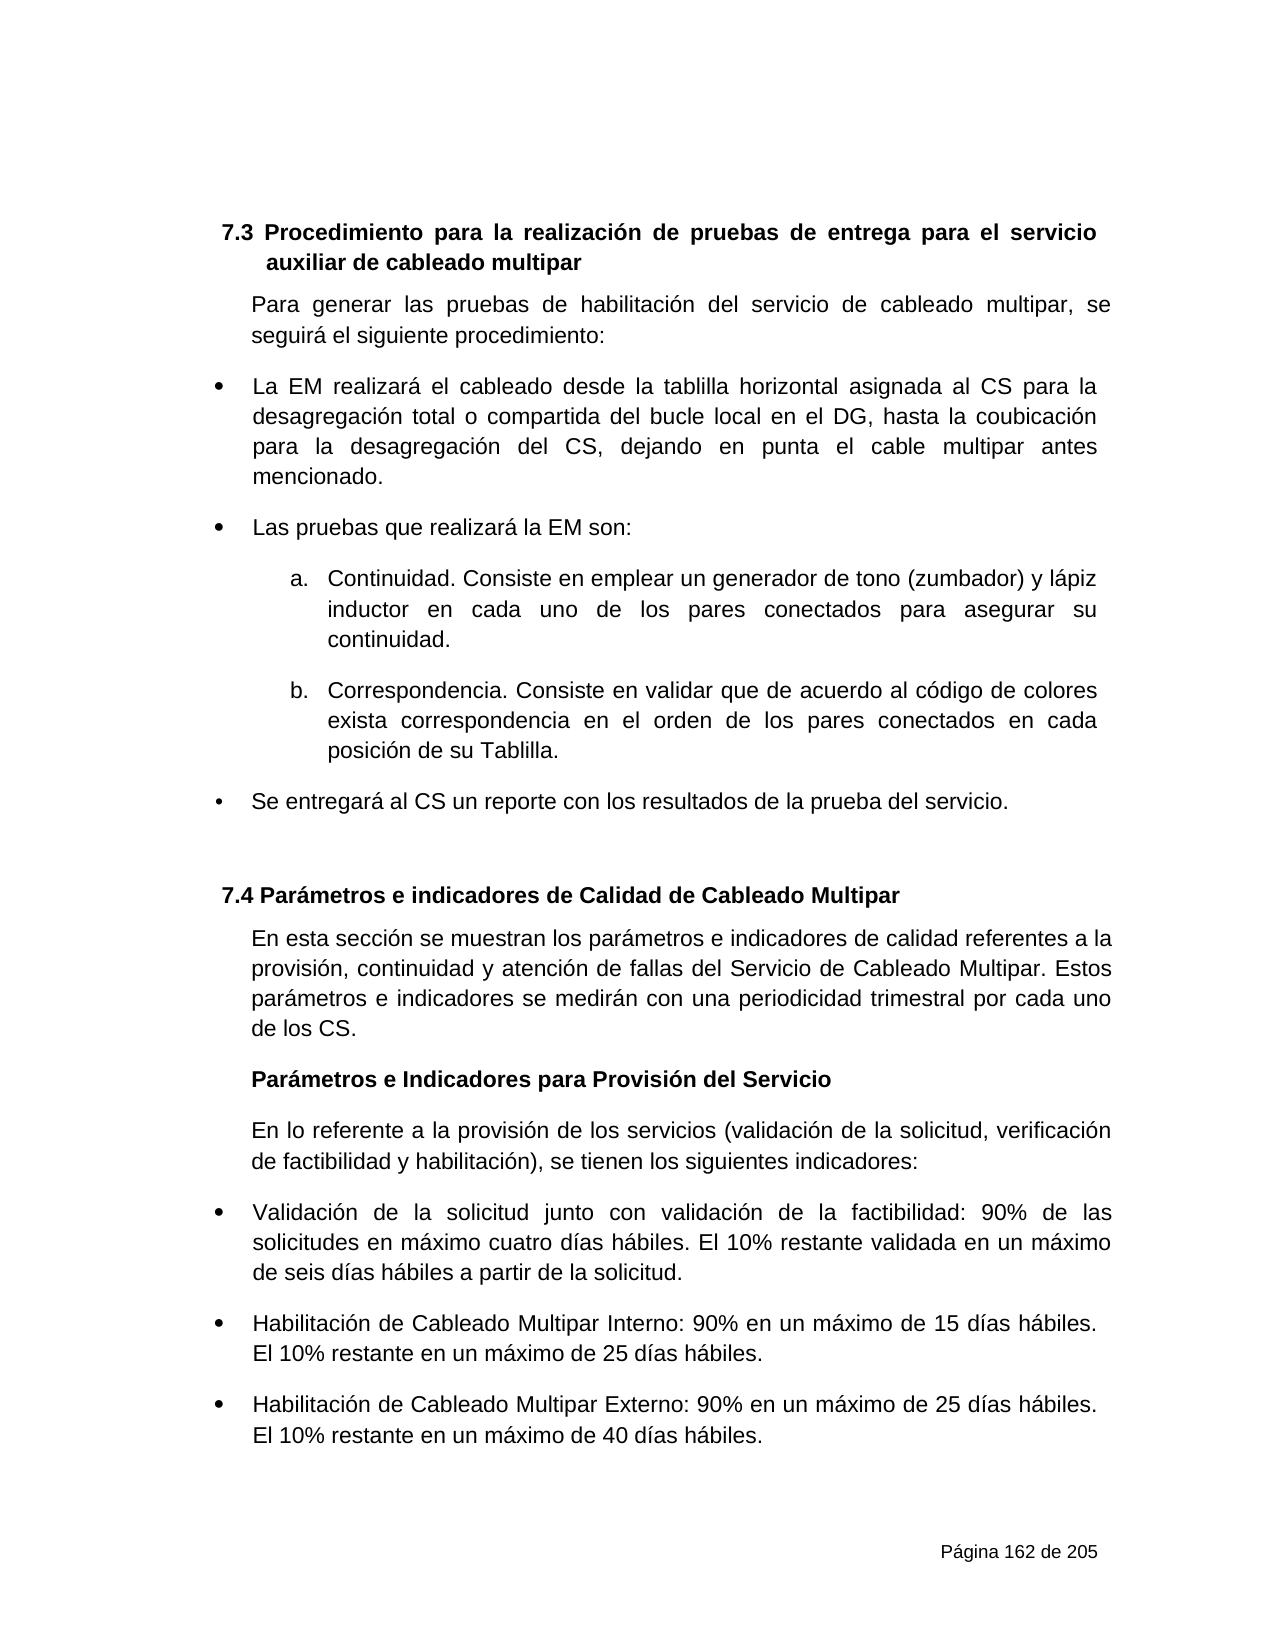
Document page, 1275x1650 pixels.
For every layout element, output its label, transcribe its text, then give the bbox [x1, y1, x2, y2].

list Validación de la solicitud junto con validación de la factibilidad: 90% de las solicitudes en máximo cuatro días hábiles. El 10% restante validada en un máximo de seis días hábiles a partir de la solicitud. [215, 1199, 1113, 1286]
list Continuidad. Consiste en emplear un generador de tono (zumbador) y lápiz inductor en cada uno de los pares conectados para asegurar su continuidad. [290, 565, 1098, 652]
text • Se entregará al CS un reporte con los resultados de la prueba del servicio. [215, 788, 1098, 815]
text En lo referente a la provisión de los servicios (validación de la solicitud, verificación de factibilidad y habilitación), se tienen los siguientes indicadores: [251, 1117, 1113, 1174]
list Habilitación de Cableado Multipar Externo: 90% en un máximo de 25 días hábiles. El 10% restante en un máximo de 40 días hábiles. [215, 1391, 1098, 1448]
list Correspondencia. Consiste en validar que de acuerdo al código de colores exista correspondencia en el orden de los pares conectados en cada posición de su Tablilla. [290, 677, 1098, 764]
list La EM realizará el cableado desde la tablilla horizontal asignada al CS para la desagregación total o compartida del bucle local en el DG, hasta la coubicación para la desagregación del CS, dejando en punta el cable multipar antes mencionado. [215, 373, 1098, 490]
text En esta sección se muestran los parámetros e indicadores de calidad referentes a la provisión, continuidad y atención de fallas del Servicio de Cableado Multipar. Estos parámetros e indicadores se medirán con una periodicidad trimestral por cada uno de los CS. [251, 925, 1113, 1042]
subtitle 7.3 Procedimiento para la realización de pruebas de entrega para el servicio auxiliar de cableado multipar [221, 218, 1098, 275]
subtitle 7.4 Parámetros e indicadores de Calidad de Cableado Multipar [221, 882, 1098, 908]
text Para generar las pruebas de habilitación del servicio de cableado multipar, se seguirá el siguiente procedimiento: [251, 291, 1113, 348]
list Las pruebas que realizará la EM son: [215, 514, 1098, 541]
text Parámetros e Indicadores para Provisión del Servicio [251, 1066, 1113, 1093]
list Habilitación de Cableado Multipar Interno: 90% en un máximo de 15 días hábiles. El 10% restante en un máximo de 25 días hábiles. [215, 1310, 1098, 1367]
